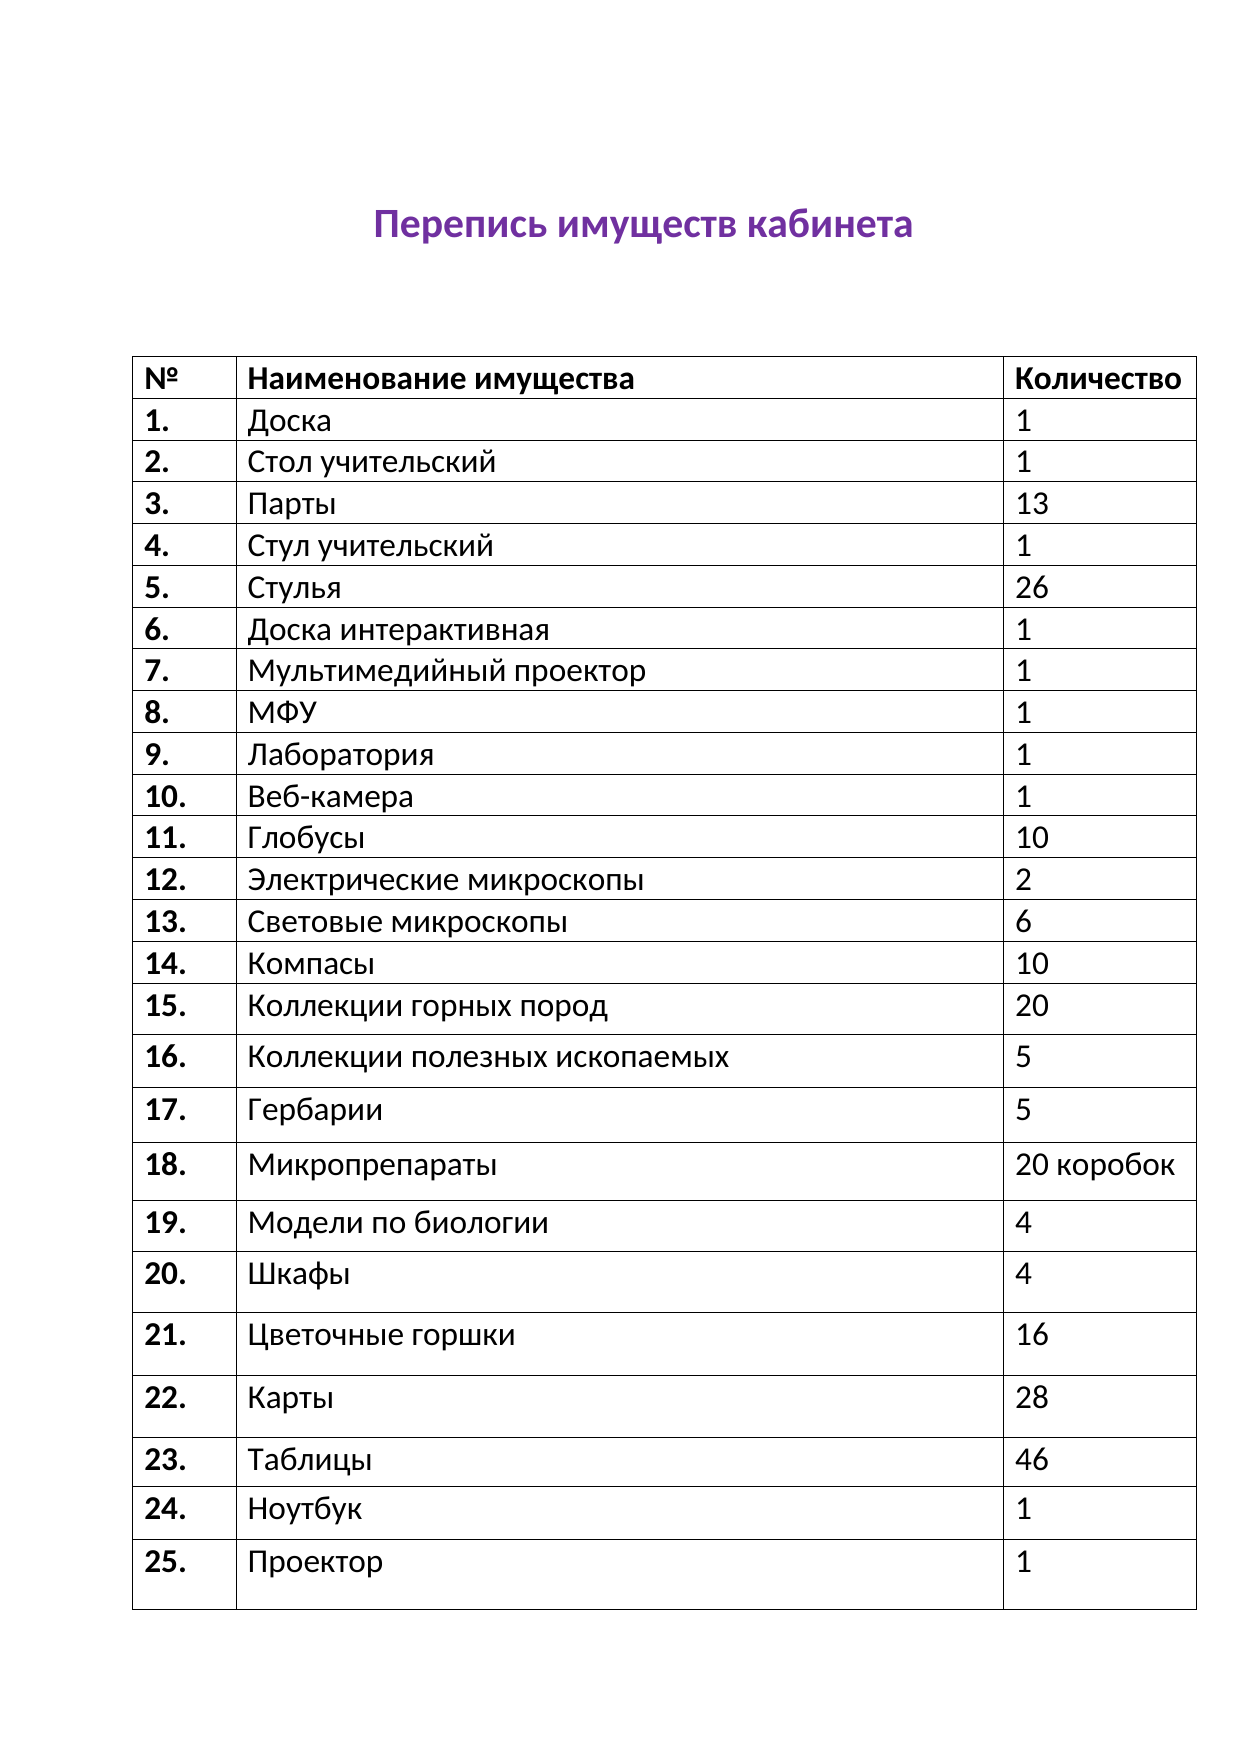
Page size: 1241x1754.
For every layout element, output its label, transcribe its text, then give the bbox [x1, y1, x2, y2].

table_cell 1 [1004, 608, 1196, 648]
table_cell 24. [133, 1487, 236, 1539]
table_cell 6 [1004, 900, 1196, 941]
table_cell 1. [133, 399, 236, 439]
table_cell 10 [1004, 942, 1196, 982]
table_cell 1 [1004, 1540, 1196, 1609]
table_cell 17. [133, 1088, 236, 1142]
table_cell Доска интерактивная [237, 608, 1003, 648]
table_header Количество [1004, 357, 1196, 398]
table_cell 7. [133, 649, 236, 690]
table_cell Цветочные горшки [237, 1313, 1003, 1375]
table_cell 11. [133, 816, 236, 857]
table_cell Ноутбук [237, 1487, 1003, 1539]
table_cell 26 [1004, 566, 1196, 607]
table_cell 20 коробок [1004, 1143, 1196, 1200]
table_cell 20 [1004, 984, 1196, 1034]
table_cell 2 [1004, 858, 1196, 899]
table_cell 19. [133, 1201, 236, 1251]
table_cell 18. [133, 1143, 236, 1200]
table_cell 46 [1004, 1438, 1196, 1486]
table_cell Коллекции горных пород [237, 984, 1003, 1034]
table_cell Коллекции полезных ископаемых [237, 1035, 1003, 1087]
table_cell 2. [133, 441, 236, 481]
table_cell 5 [1004, 1035, 1196, 1087]
table_cell Проектор [237, 1540, 1003, 1609]
table_cell 13 [1004, 482, 1196, 523]
table_cell 13. [133, 900, 236, 941]
table_cell 6. [133, 608, 236, 648]
table_cell 23. [133, 1438, 236, 1486]
table_cell 1 [1004, 441, 1196, 481]
table_cell Таблицы [237, 1438, 1003, 1486]
table_cell 5 [1004, 1088, 1196, 1142]
table_cell Гербарии [237, 1088, 1003, 1142]
table_cell Световые микроскопы [237, 900, 1003, 941]
table_cell Мультимедийный проектор [237, 649, 1003, 690]
table_cell 10 [1004, 816, 1196, 857]
table_cell Электрические микроскопы [237, 858, 1003, 899]
table_cell 20. [133, 1252, 236, 1312]
table_cell Парты [237, 482, 1003, 523]
table_cell 10. [133, 775, 236, 815]
table_cell Веб-камера [237, 775, 1003, 815]
table_cell 14. [133, 942, 236, 982]
table_cell Компасы [237, 942, 1003, 982]
table_cell 4. [133, 524, 236, 565]
table_cell 22. [133, 1376, 236, 1437]
table_cell 12. [133, 858, 236, 899]
table_cell Доска [237, 399, 1003, 439]
table_cell Модели по биологии [237, 1201, 1003, 1251]
table_cell Стулья [237, 566, 1003, 607]
table_cell 9. [133, 733, 236, 774]
table_cell 1 [1004, 691, 1196, 732]
table_cell 25. [133, 1540, 236, 1609]
table_cell МФУ [237, 691, 1003, 732]
table_cell 1 [1004, 1487, 1196, 1539]
table_cell Шкафы [237, 1252, 1003, 1312]
table_cell Карты [237, 1376, 1003, 1437]
table_cell 1 [1004, 775, 1196, 815]
table_cell 1 [1004, 399, 1196, 439]
table_cell Стул учительский [237, 524, 1003, 565]
table_cell 4 [1004, 1201, 1196, 1251]
table_cell 8. [133, 691, 236, 732]
table_cell Лаборатория [237, 733, 1003, 774]
table_cell 1 [1004, 649, 1196, 690]
table_cell 16 [1004, 1313, 1196, 1375]
table_cell Глобусы [237, 816, 1003, 857]
table_cell 21. [133, 1313, 236, 1375]
table_cell 28 [1004, 1376, 1196, 1437]
table_cell 16. [133, 1035, 236, 1087]
table_cell 5. [133, 566, 236, 607]
table_cell 3. [133, 482, 236, 523]
table_cell 4 [1004, 1252, 1196, 1312]
table_header Наименование имущества [237, 357, 1003, 398]
text Перепись имуществ кабинета [251, 197, 1152, 248]
table_cell 15. [133, 984, 236, 1034]
table_cell 1 [1004, 733, 1196, 774]
table_header № [133, 357, 236, 398]
table_cell Стол учительский [237, 441, 1003, 481]
table_cell 1 [1004, 524, 1196, 565]
table_cell Микропрепараты [237, 1143, 1003, 1200]
